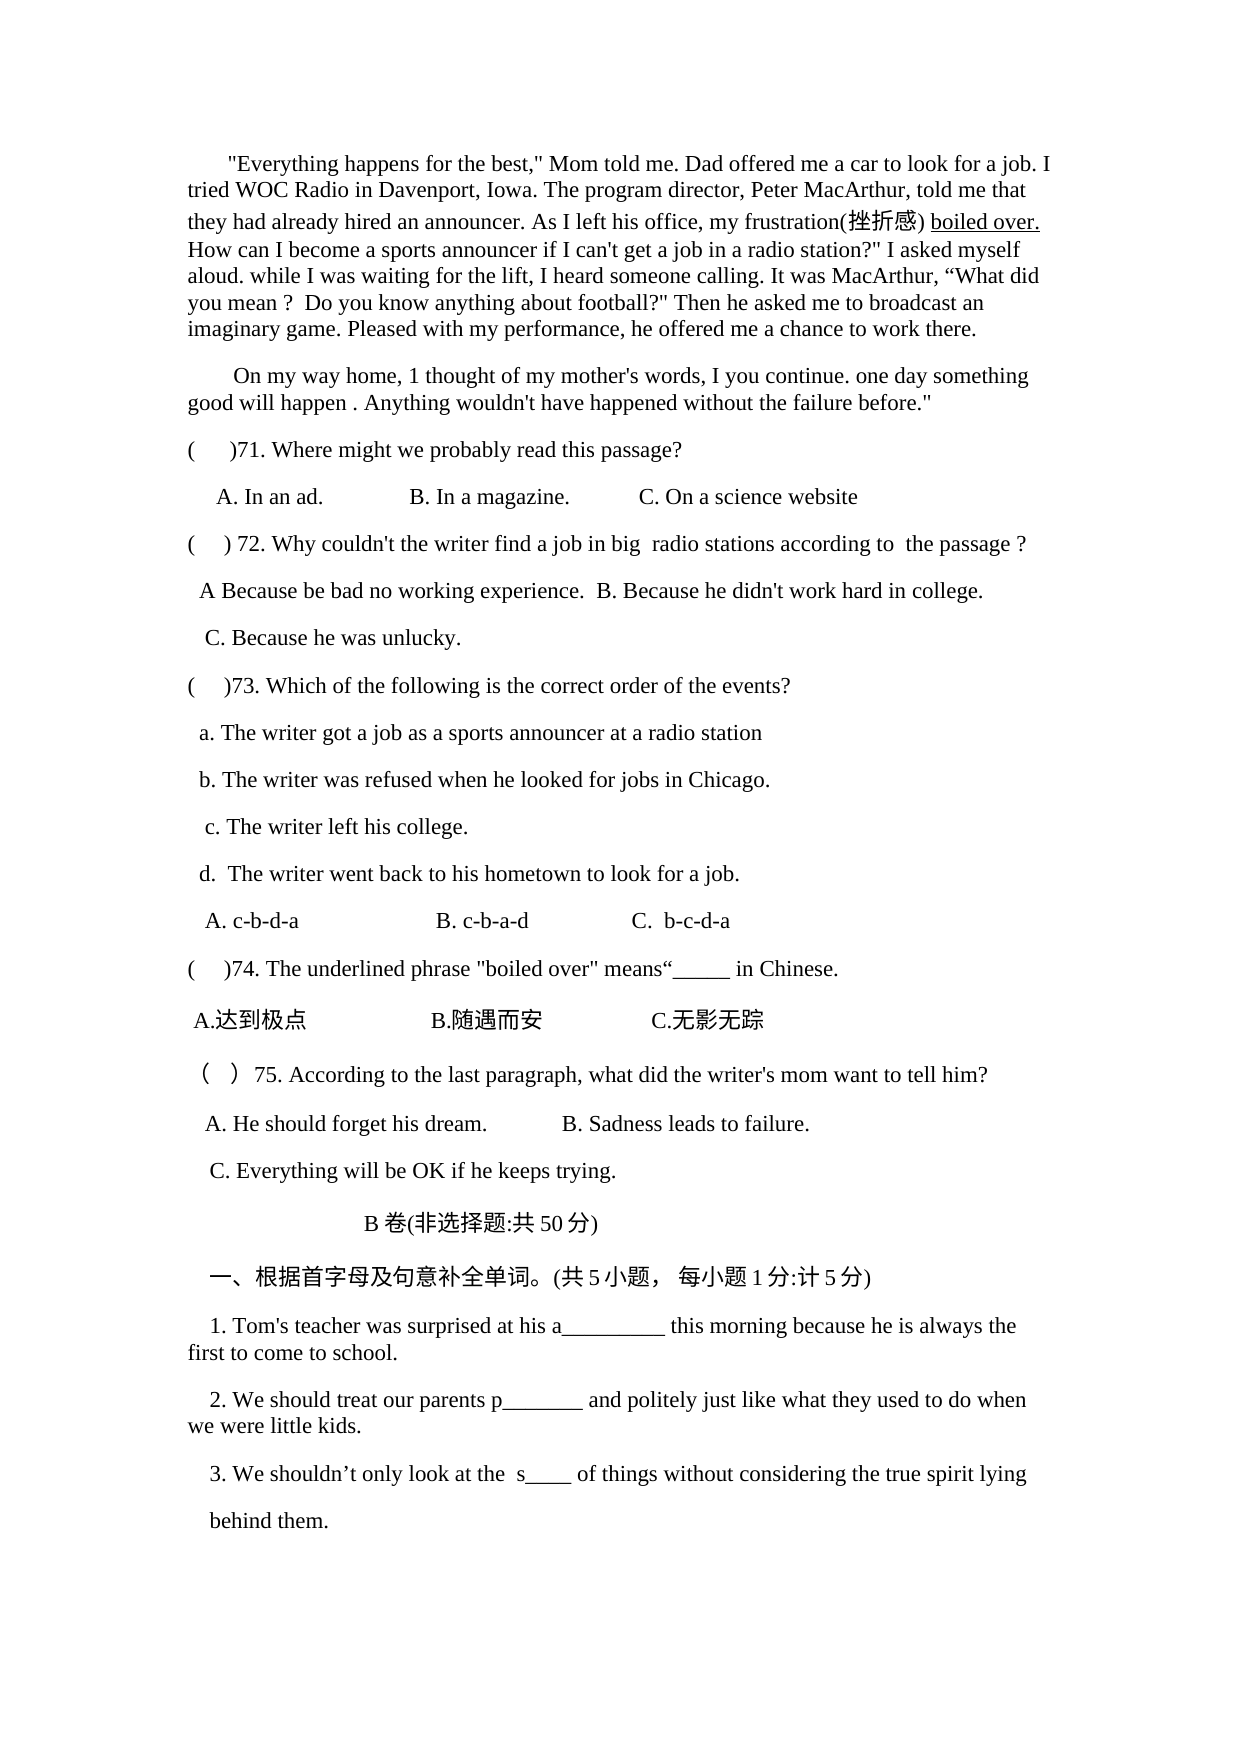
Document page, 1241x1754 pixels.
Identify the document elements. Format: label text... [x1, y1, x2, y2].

text ( )73. Which of the following is the correct order of the events? [187, 672, 1053, 698]
text 3. We shouldn’t only look at the s____ of things without considering the true spirit lying [187, 1460, 1053, 1486]
text ( )71. Where might we probably read this passage? [187, 436, 1053, 462]
text A. He should forget his dream. B. Sadness leads to failure. [187, 1110, 1053, 1136]
text a. The writer got a job as a sports announcer at a radio station [187, 719, 1053, 745]
text （ ）75. According to the last paragraph, what did the writer's mom want to tell him? [187, 1056, 1053, 1089]
text b. The writer was refused when he looked for jobs in Chicago. [187, 766, 1053, 792]
text 一、根据首字母及句意补全单词。(共5小题， 每小题1分:计5分) [187, 1258, 1053, 1292]
text 1. Tom's teacher was surprised at his a_________ this morning because he is always the first to come to school. [187, 1313, 1053, 1365]
text A.达到极点 B.随遇而安 C.无影无踪 [187, 1002, 1053, 1035]
text On my way home, 1 thought of my mother's words, I you continue. one day something good will happen . Anything wouldn't have happened without the failure before." [187, 362, 1053, 415]
text A. In an ad. B. In a magazine. C. On a science website [187, 483, 1053, 509]
text ( ) 72. Why couldn't the writer find a job in big radio stations according to the passage ? [187, 530, 1053, 556]
text B卷(非选择题:共50分) [187, 1204, 1053, 1238]
text "Everything happens for the best," Mom told me. Dad offered me a car to look for a job. I tried WOC Radio in Davenport, Iowa. The program director, Peter MacArthur, told me that they had already hired an announcer. As I left his office, my frustration(挫折感) boiled over. How can I become a sports announcer if I can't get a job in a radio station?" I asked myself aloud. while I was waiting for the lift, I heard someone calling. It was MacArthur, “What did you mean ? Do you know anything about football?" Then he asked me to broadcast an imaginary game. Pleased with my performance, he offered me a chance to work there. [187, 150, 1053, 341]
text d. The writer went back to his hometown to look for a job. [187, 860, 1053, 887]
text C. Everything will be OK if he keeps trying. [187, 1157, 1053, 1184]
text c. The writer left his college. [187, 813, 1053, 839]
text 2. We should treat our parents p_______ and politely just like what they used to do when we were little kids. [187, 1386, 1053, 1439]
text behind them. [187, 1507, 1053, 1533]
text ( )74. The underlined phrase "boiled over" means“_____ in Chinese. [187, 955, 1053, 981]
text C. Because he was unlucky. [187, 624, 1053, 651]
text A Because be bad no working experience. B. Because he didn't work hard in college. [187, 577, 1053, 604]
text A. c-b-d-a B. c-b-a-d C. b-c-d-a [187, 908, 1053, 934]
